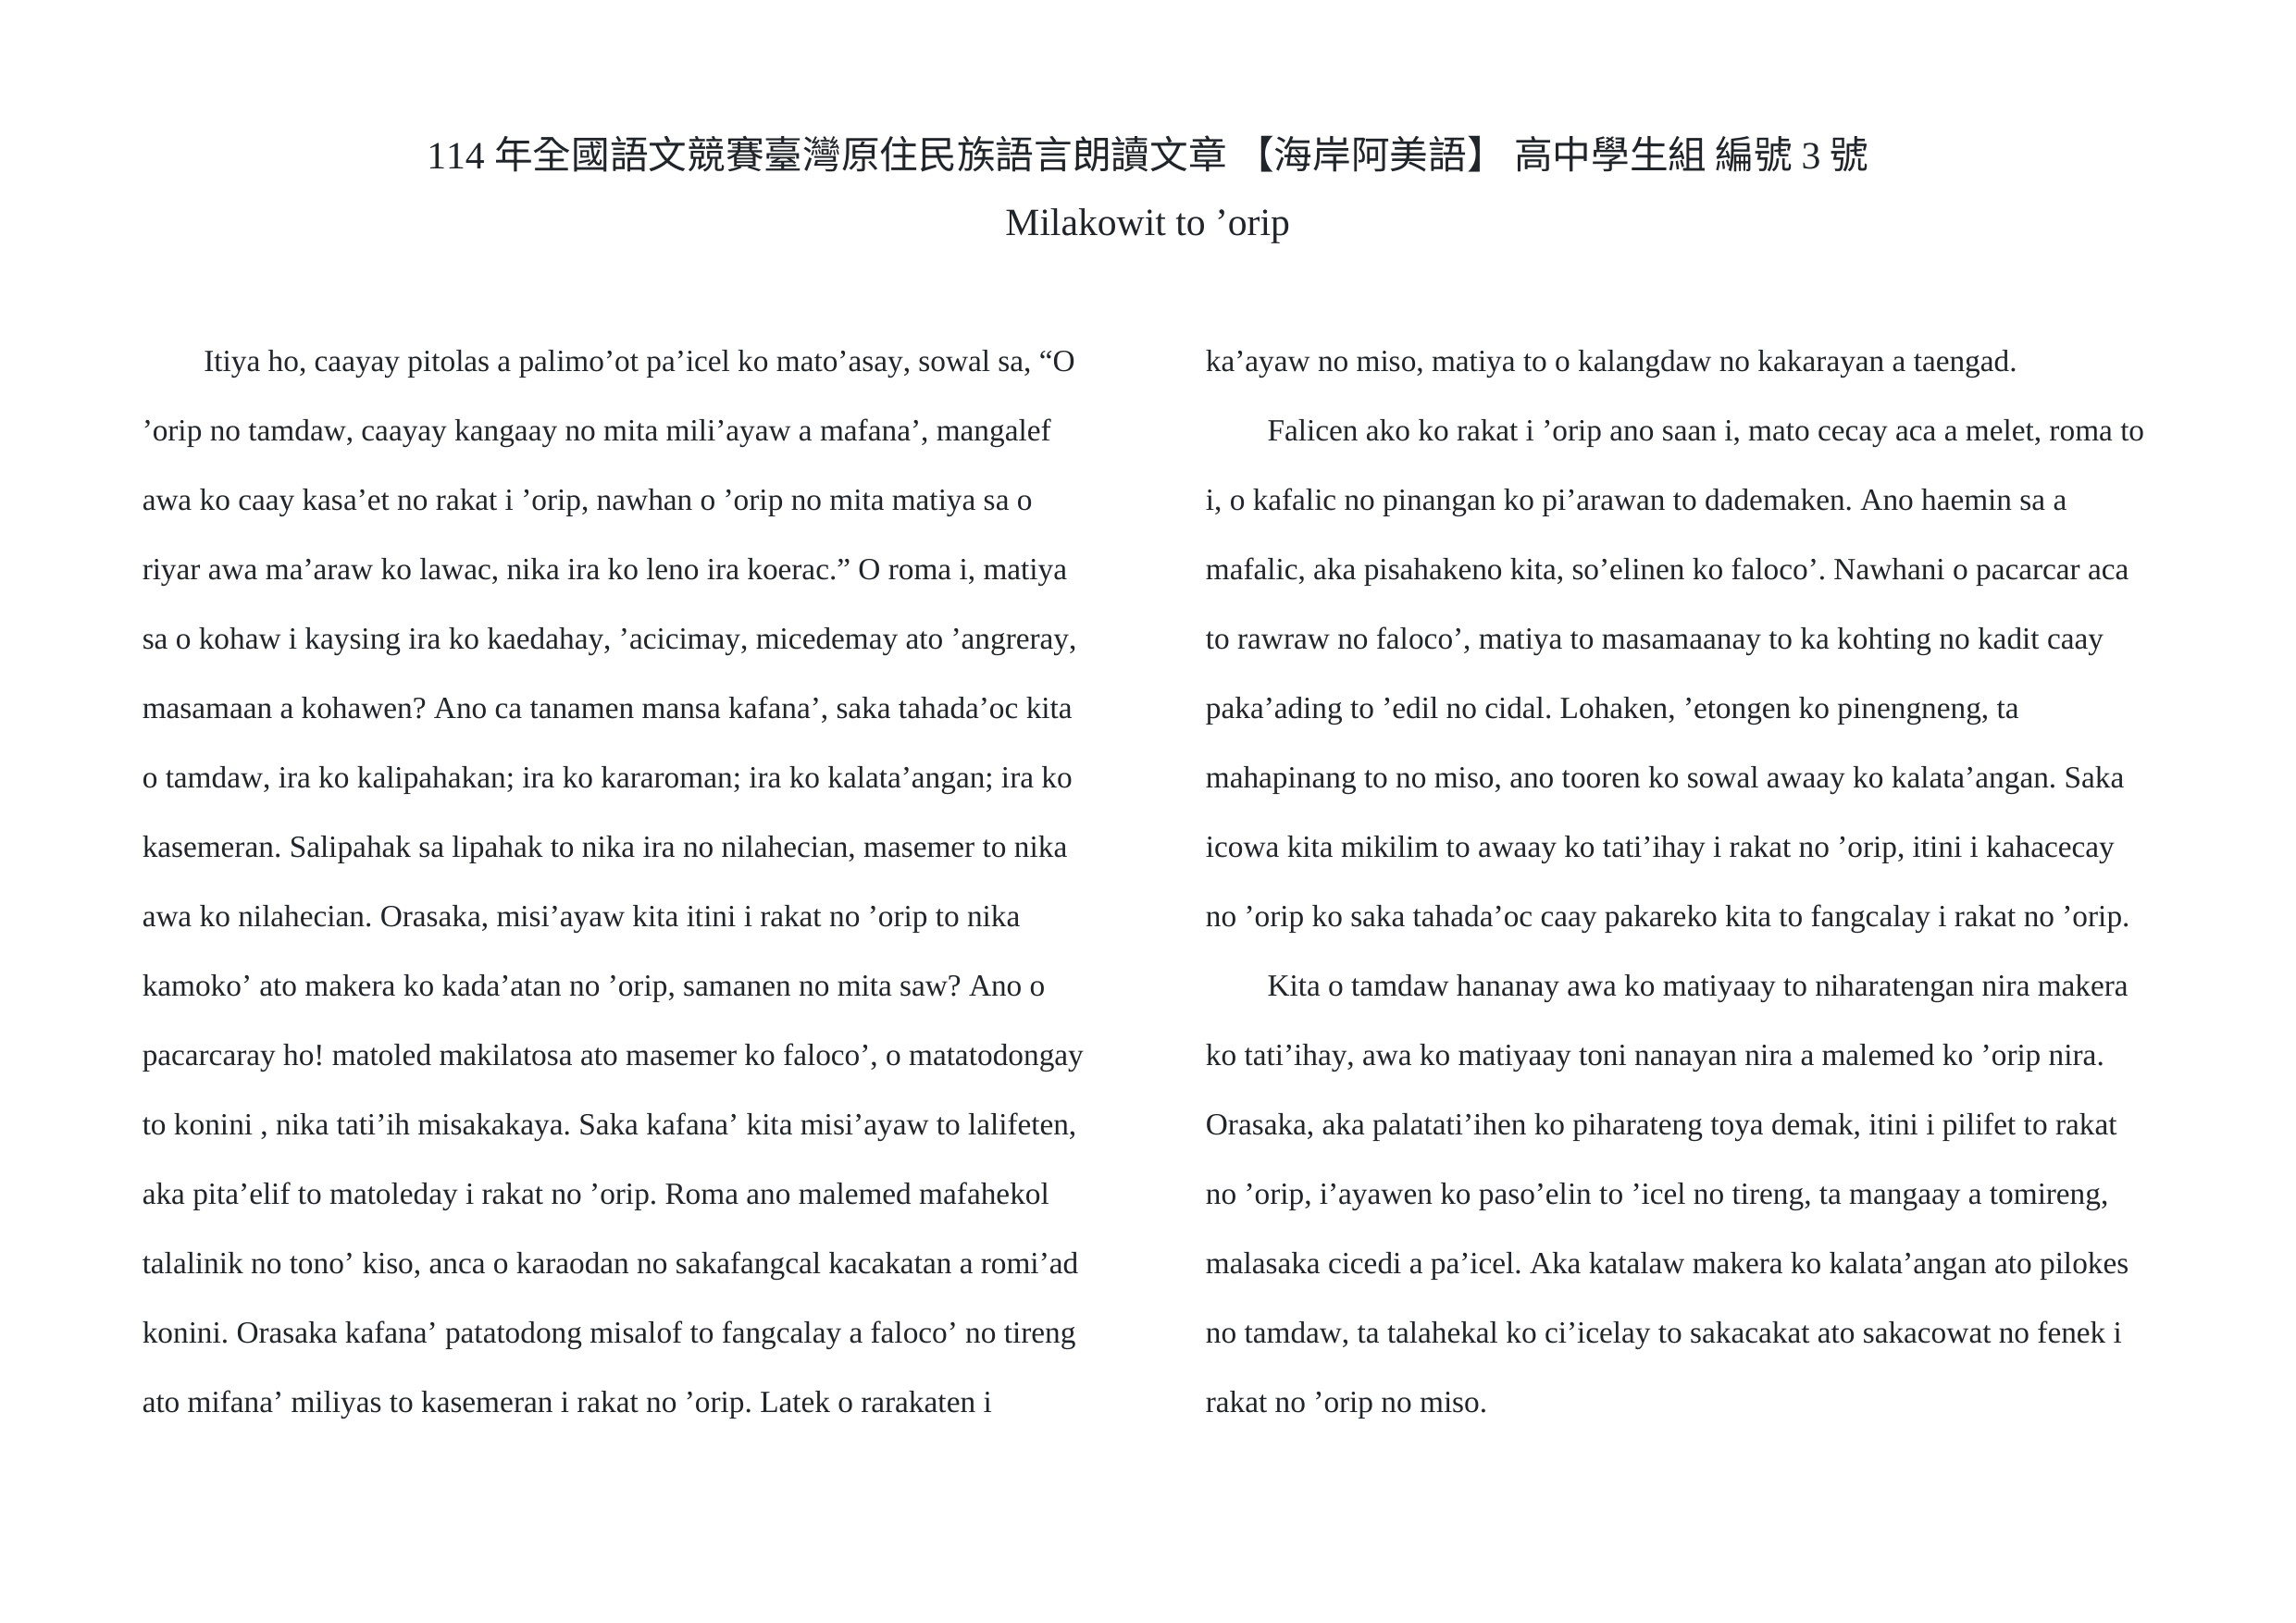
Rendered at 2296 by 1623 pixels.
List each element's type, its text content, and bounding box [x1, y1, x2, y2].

text Milakowit to ’orip [142, 187, 2153, 256]
text Itiya ho, caayay pitolas a palimo’ot pa’icel ko mato’asay, sowal sa, “O ’orip no tamdaw, caayay kangaay no mita mili’ayaw a mafana’, mangalef awa ko caay kasa’et no rakat i ’orip, nawhan o ’orip no mita matiya sa o riyar awa ma’araw ko lawac, nika ira ko leno ira koerac.” O roma i, matiya sa o kohaw i kaysing ira ko kaedahay, ’acicimay, micedemay ato ’angreray, masamaan a kohawen? Ano ca tanamen mansa kafana’, saka tahada’oc kita o tamdaw, ira ko kalipahakan; ira ko kararoman; ira ko kalata’angan; ira ko kasemeran. Salipahak sa lipahak to nika ira no nilahecian, masemer to nika awa ko nilahecian. Orasaka, misi’ayaw kita itini i rakat no ’orip to nika kamoko’ ato makera ko kada’atan no ’orip, samanen no mita saw? Ano o pacarcaray ho! matoled makilatosa ato masemer ko faloco’, o matatodongay to konini , nika tati’ih misakakaya. Saka kafana’ kita misi’ayaw to lalifeten, aka pita’elif to matoleday i rakat no ’orip. Roma ano malemed mafahekol talalinik no tono’ kiso, anca o karaodan no sakafangcal kacakatan a romi’ad konini. Orasaka kafana’ patatodong misalof to fangcalay a faloco’ no tireng ato mifana’ miliyas to kasemeran i rakat no ’orip. Latek o rarakaten i ka’ayaw no miso, matiya to o kalangdaw no kakarayan a taengad. [142, 326, 1090, 1436]
text 114 年全國語文競賽臺灣原住民族語言朗讀文章 【海岸阿美語】 高中學生組 編號 3 號 [142, 118, 2153, 187]
text Falicen ako ko rakat i ’orip ano saan i, mato cecay aca a melet, roma to i, o kafalic no pinangan ko pi’arawan to dademaken. Ano haemin sa a mafalic, aka pisahakeno kita, so’elinen ko faloco’. Nawhani o pacarcar aca to rawraw no faloco’, matiya to masamaanay to ka kohting no kadit caay paka’ading to ’edil no cidal. Lohaken, ’etongen ko pinengneng, ta mahapinang to no miso, ano tooren ko sowal awaay ko kalata’angan. Saka icowa kita mikilim to awaay ko tati’ihay i rakat no ’orip, itini i kahacecay no ’orip ko saka tahada’oc caay pakareko kita to fangcalay i rakat no ’orip. [1206, 395, 2153, 950]
text Kita o tamdaw hananay awa ko matiyaay to niharatengan nira makera ko tati’ihay, awa ko matiyaay toni nanayan nira a malemed ko ’orip nira. Orasaka, aka palatati’ihen ko piharateng toya demak, itini i pilifet to rakat no ’orip, i’ayawen ko paso’elin to ’icel no tireng, ta mangaay a tomireng, malasaka cicedi a pa’icel. Aka katalaw makera ko kalata’angan ato pilokes no tamdaw, ta talahekal ko ci’icelay to sakacakat ato sakacowat no fenek i rakat no ’orip no miso. [1206, 950, 2153, 1436]
